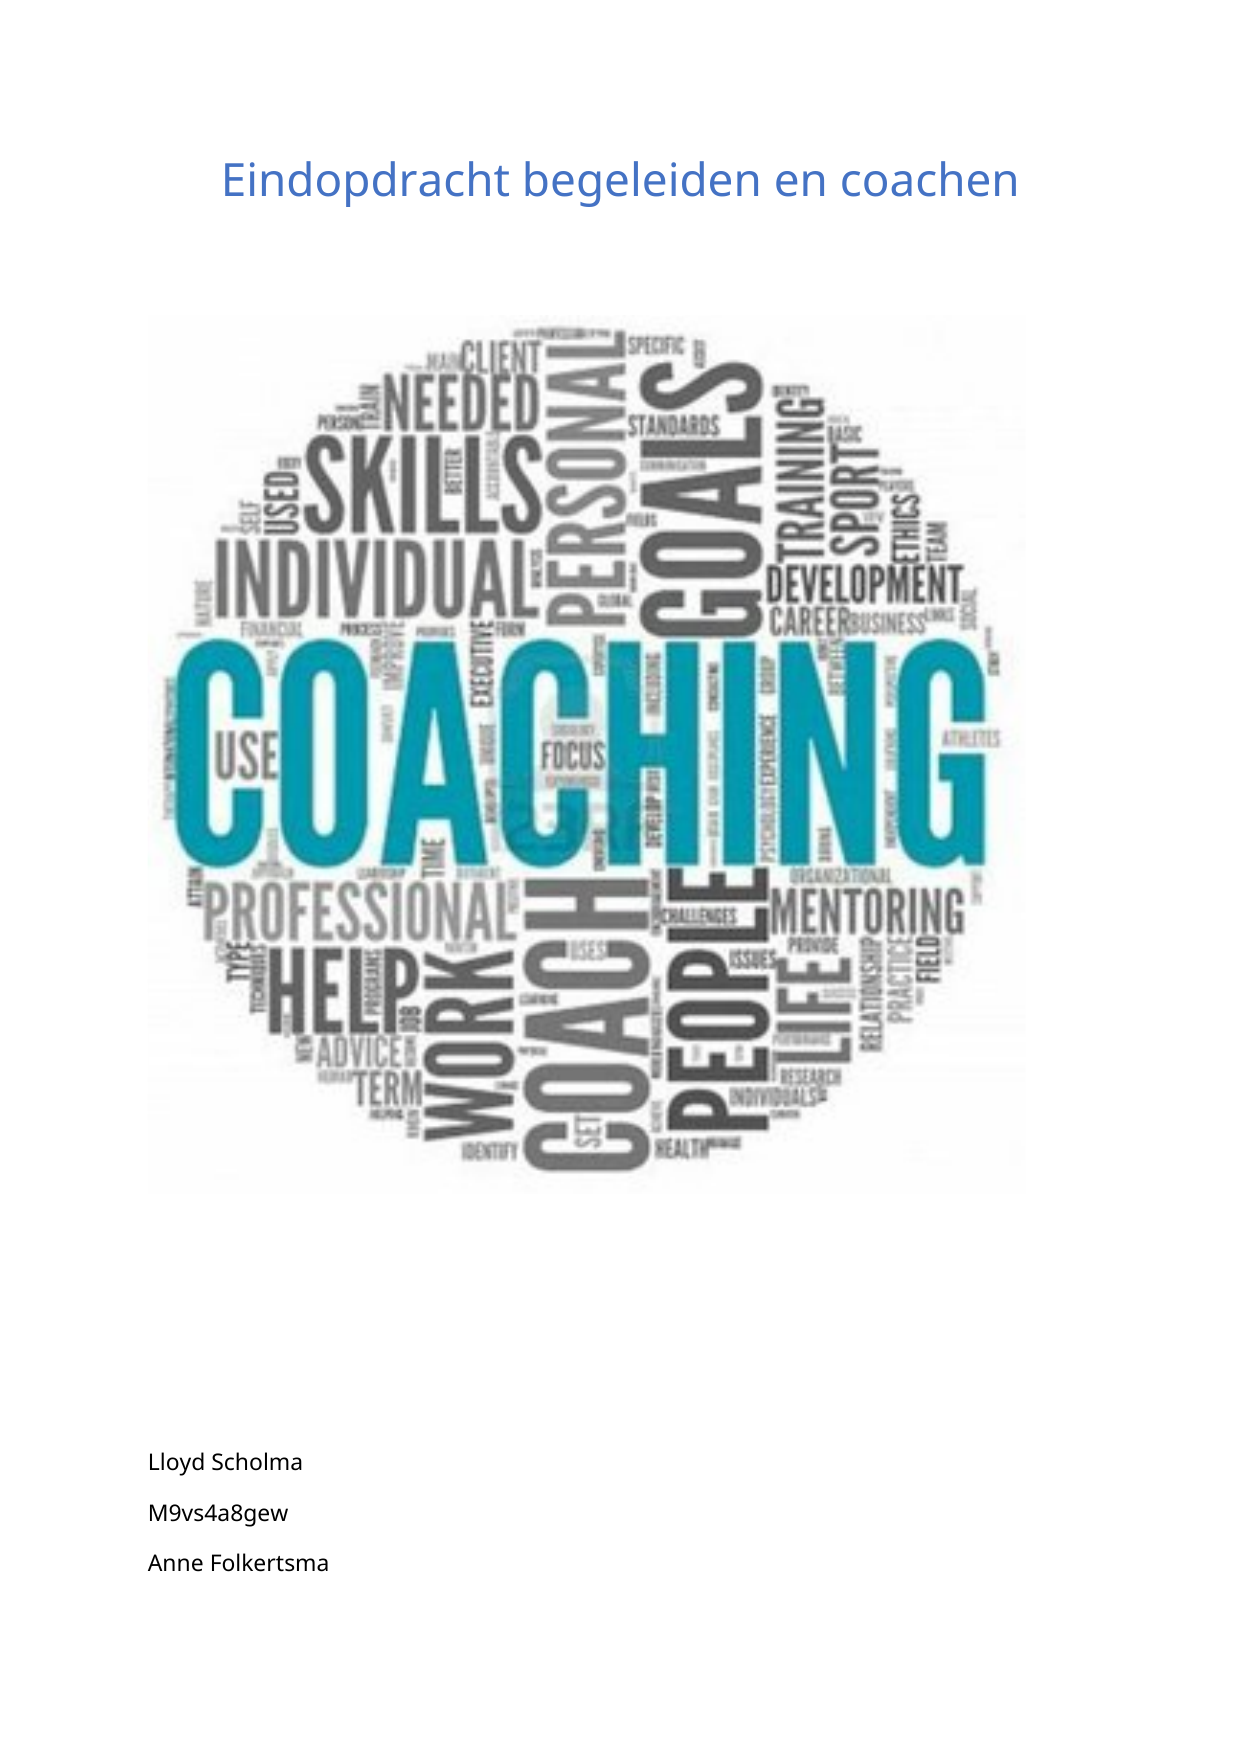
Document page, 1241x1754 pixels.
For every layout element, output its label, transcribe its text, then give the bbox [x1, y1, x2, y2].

text M9vs4a8gew [148, 1496, 1093, 1528]
text Eindopdracht begeleiden en coachen [148, 148, 1093, 210]
text Lloyd Scholma [148, 1446, 1093, 1477]
text Anne Folkertsma [148, 1547, 1093, 1578]
picture [147, 315, 1026, 1194]
